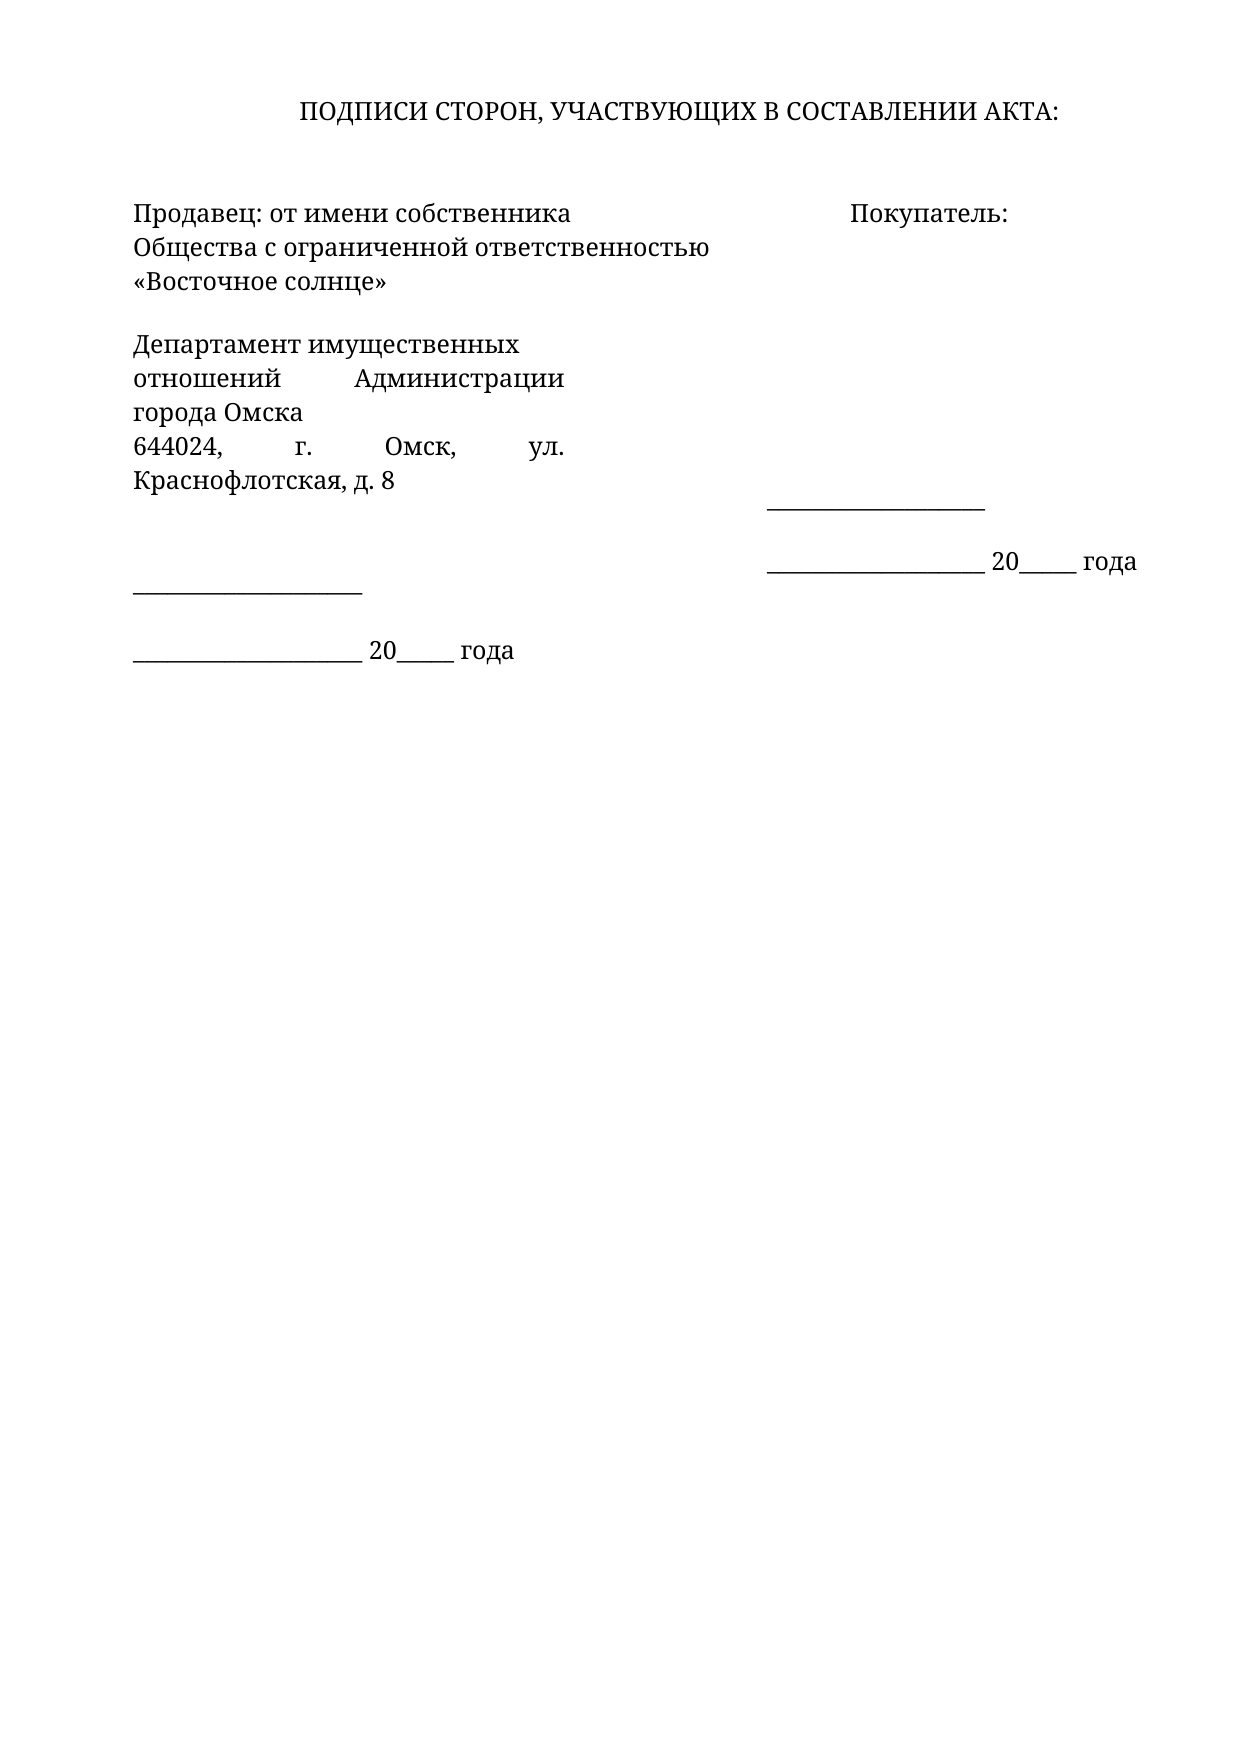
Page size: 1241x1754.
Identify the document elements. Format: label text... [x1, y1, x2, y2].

text Продавец: от имени собственника Покупатель: [133, 195, 1181, 229]
table_header [576, 326, 1189, 667]
text Общества с ограниченной ответственностью [133, 229, 1181, 263]
table_header Департамент имущественных отношений Администрации города Омска 644024, г. Омск, ул. Краснофлотская, д. 8 ____________________ ____________________ 20_____ года [122, 326, 576, 667]
text ПОДПИСИ СТОРОН, УЧАСТВУЮЩИХ В СОСТАВЛЕНИИ АКТА: [177, 93, 1181, 127]
text «Восточное солнце» [133, 263, 1181, 297]
